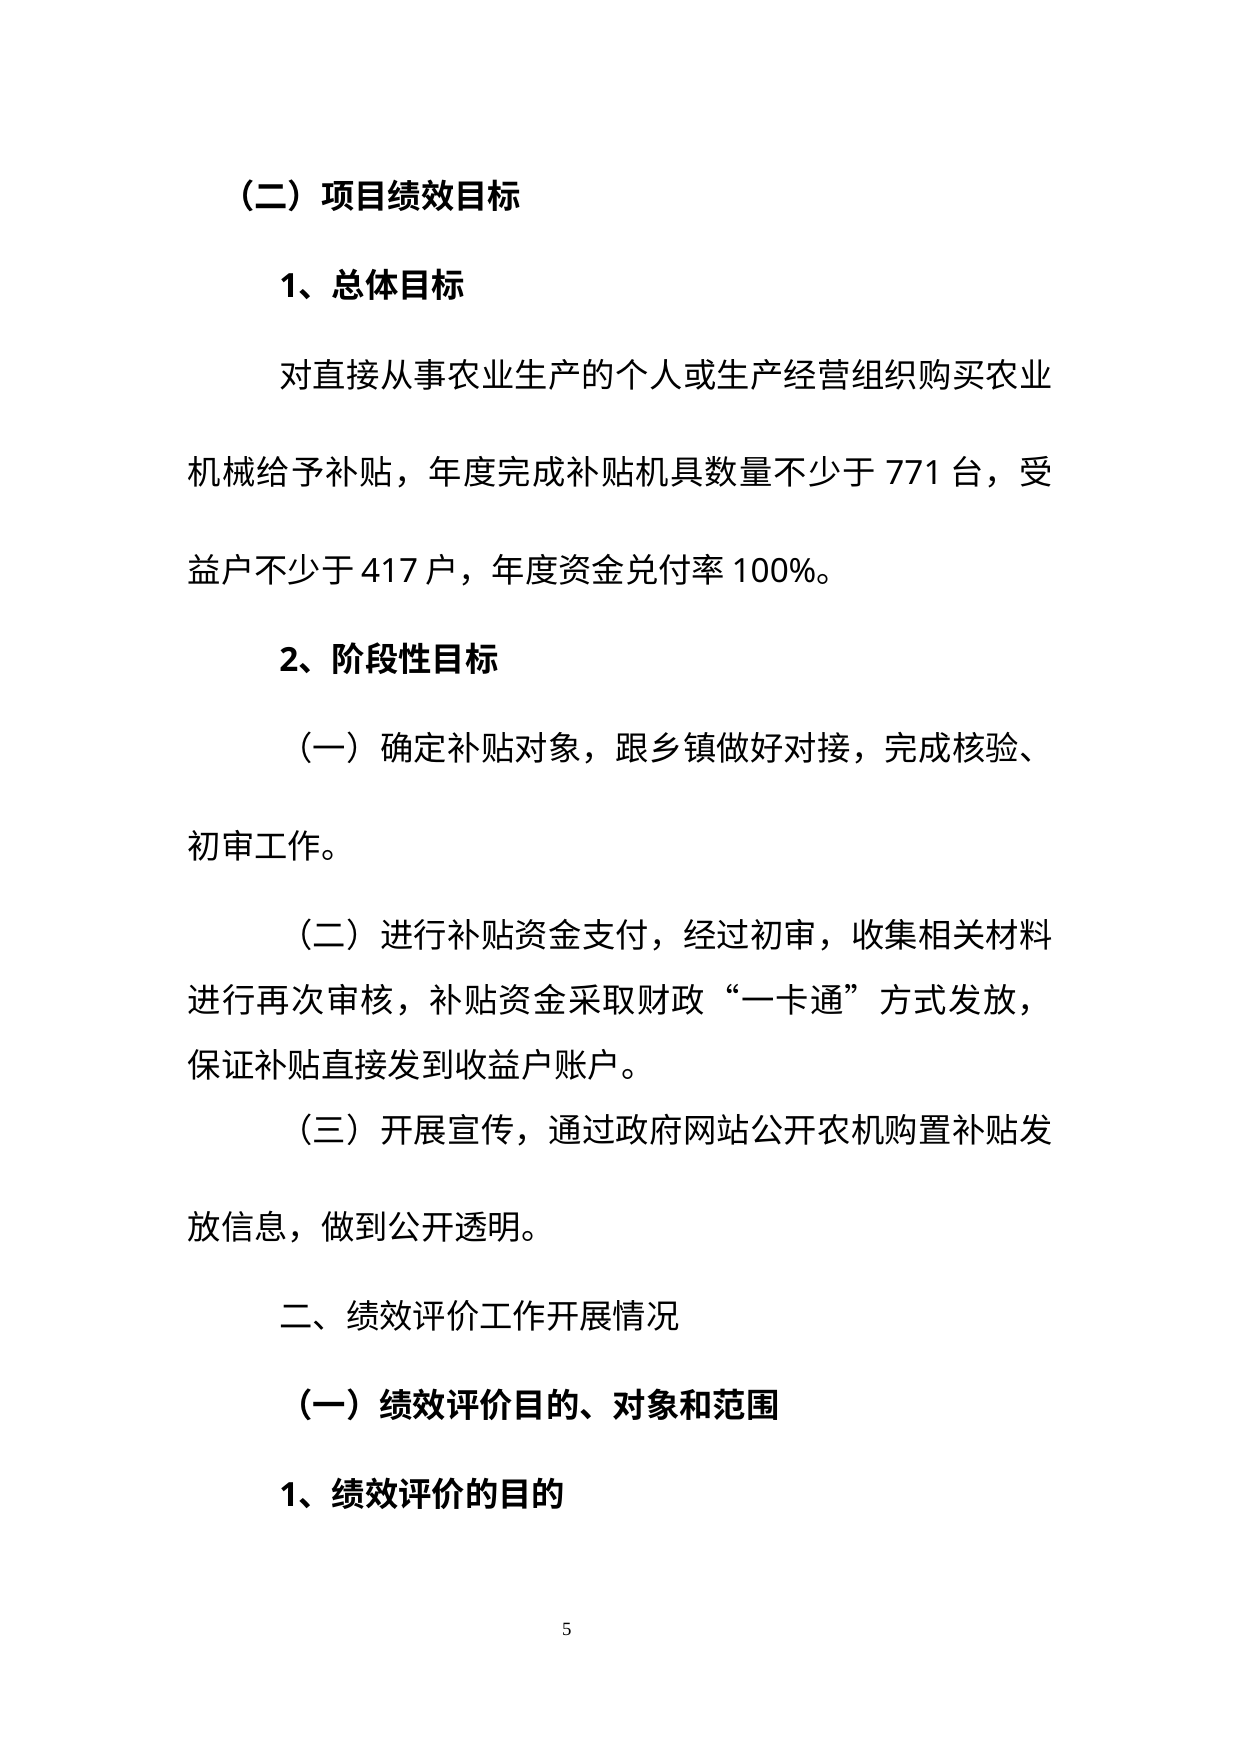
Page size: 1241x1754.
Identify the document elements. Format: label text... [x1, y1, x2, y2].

subtitle （二）项目绩效目标 [187, 162, 1053, 227]
text （二）进行补贴资金支付，经过初审，收集相关材料进行再次审核，补贴资金采取财政“一卡通”方式发放，保证补贴直接发到收益户账户。 [187, 900, 1053, 1095]
subtitle （一）绩效评价目的、对象和范围 [187, 1371, 1053, 1436]
text （一）确定补贴对象，跟乡镇做好对接，完成核验、初审工作。 [187, 713, 1053, 876]
text 1、绩效评价的目的 [187, 1460, 1053, 1525]
text 对直接从事农业生产的个人或生产经营组织购买农业机械给予补贴，年度完成补贴机具数量不少于771台，受益户不少于417户，年度资金兑付率100%。 [187, 340, 1053, 600]
text 2、阶段性目标 [187, 624, 1053, 689]
text （三）开展宣传，通过政府网站公开农机购置补贴发放信息，做到公开透明。 [187, 1095, 1053, 1258]
subtitle 二、绩效评价工作开展情况 [187, 1282, 1053, 1347]
text 1、总体目标 [187, 251, 1053, 316]
